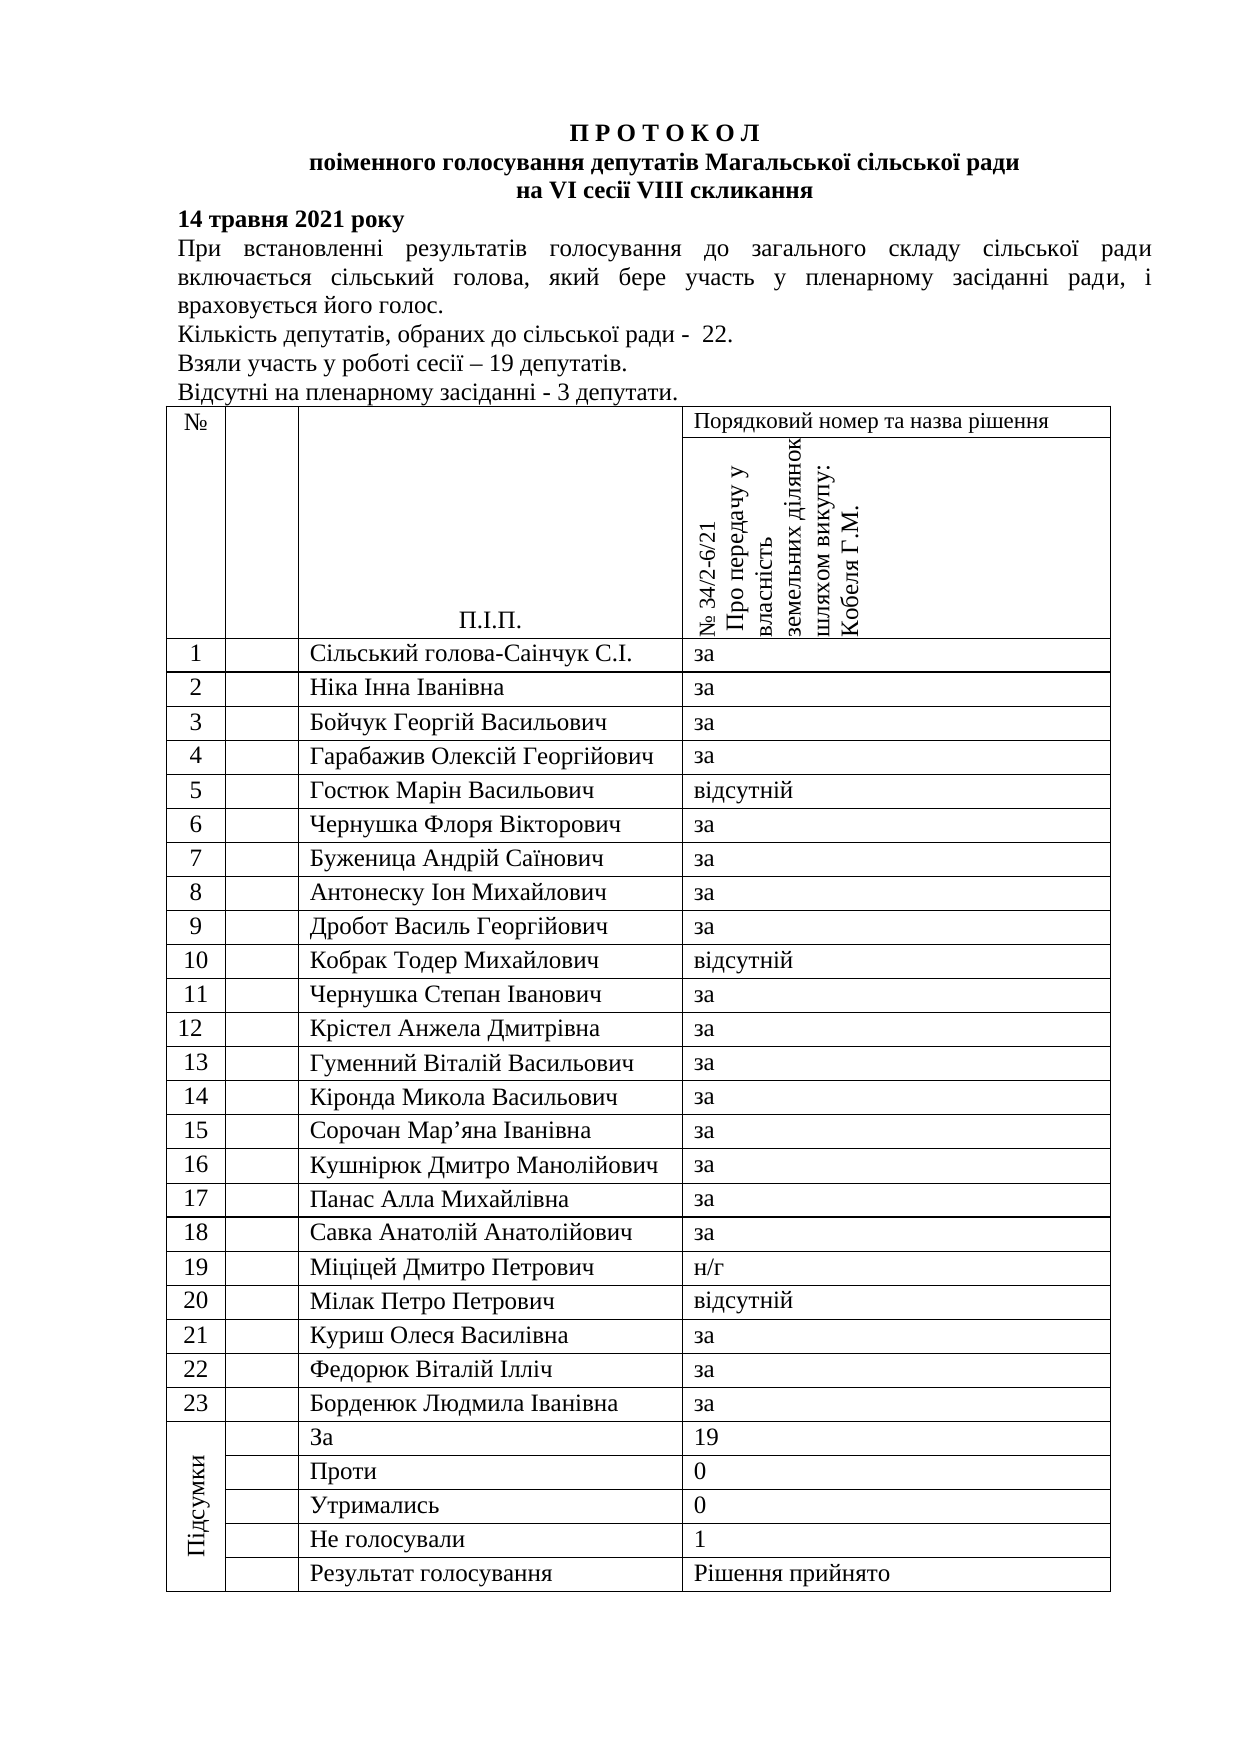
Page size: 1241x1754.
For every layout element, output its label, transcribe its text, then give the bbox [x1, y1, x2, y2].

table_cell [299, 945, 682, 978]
text 14 травня 2021 року [177, 204, 1152, 233]
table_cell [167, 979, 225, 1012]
text При встановленні результатів голосування до загального складу сільської ради включається сільський голова, який бере участь у пленарному засіданні ради, і враховується його голос. [177, 233, 1152, 319]
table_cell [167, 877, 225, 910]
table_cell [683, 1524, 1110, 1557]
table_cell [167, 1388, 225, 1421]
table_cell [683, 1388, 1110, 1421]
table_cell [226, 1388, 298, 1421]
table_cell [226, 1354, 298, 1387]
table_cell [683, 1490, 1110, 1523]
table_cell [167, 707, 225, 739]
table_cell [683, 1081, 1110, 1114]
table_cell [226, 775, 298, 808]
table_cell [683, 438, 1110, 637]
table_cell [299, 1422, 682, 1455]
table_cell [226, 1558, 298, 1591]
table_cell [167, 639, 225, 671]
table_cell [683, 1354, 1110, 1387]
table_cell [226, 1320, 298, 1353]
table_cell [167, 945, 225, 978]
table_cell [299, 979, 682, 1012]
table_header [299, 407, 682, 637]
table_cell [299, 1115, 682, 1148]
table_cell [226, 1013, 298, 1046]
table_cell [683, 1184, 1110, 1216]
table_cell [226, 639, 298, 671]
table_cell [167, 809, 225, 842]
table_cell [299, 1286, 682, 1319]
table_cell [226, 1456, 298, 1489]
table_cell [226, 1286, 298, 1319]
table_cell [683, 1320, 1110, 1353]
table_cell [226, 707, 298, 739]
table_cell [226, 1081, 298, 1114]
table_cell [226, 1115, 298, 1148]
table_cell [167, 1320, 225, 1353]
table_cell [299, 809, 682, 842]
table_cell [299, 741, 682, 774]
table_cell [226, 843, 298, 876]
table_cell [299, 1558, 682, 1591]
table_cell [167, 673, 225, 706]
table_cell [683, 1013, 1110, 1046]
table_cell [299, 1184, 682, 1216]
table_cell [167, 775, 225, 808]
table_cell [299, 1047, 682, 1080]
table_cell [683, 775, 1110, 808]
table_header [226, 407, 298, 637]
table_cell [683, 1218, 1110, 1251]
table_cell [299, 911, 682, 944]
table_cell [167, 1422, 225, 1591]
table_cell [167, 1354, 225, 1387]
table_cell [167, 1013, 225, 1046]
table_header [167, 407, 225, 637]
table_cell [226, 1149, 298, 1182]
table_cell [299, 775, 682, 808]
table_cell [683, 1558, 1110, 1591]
text на VІ сесії VІІI скликання [177, 176, 1152, 204]
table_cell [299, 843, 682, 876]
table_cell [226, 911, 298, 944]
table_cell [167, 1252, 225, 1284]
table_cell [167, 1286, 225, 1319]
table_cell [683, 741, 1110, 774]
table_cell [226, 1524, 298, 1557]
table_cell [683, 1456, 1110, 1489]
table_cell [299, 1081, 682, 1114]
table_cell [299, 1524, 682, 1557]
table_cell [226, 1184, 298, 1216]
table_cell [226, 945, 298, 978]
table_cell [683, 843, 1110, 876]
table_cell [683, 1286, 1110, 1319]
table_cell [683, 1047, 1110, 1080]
text П Р О Т О К О Л [177, 118, 1152, 147]
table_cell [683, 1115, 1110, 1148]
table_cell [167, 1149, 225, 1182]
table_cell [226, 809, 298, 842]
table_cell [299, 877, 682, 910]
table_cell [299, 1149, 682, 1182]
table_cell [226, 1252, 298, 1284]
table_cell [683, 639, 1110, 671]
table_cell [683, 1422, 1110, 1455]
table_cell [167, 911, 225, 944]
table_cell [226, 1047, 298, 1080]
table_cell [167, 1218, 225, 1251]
text поіменного голосування депутатів Магальської сільської ради [177, 147, 1152, 176]
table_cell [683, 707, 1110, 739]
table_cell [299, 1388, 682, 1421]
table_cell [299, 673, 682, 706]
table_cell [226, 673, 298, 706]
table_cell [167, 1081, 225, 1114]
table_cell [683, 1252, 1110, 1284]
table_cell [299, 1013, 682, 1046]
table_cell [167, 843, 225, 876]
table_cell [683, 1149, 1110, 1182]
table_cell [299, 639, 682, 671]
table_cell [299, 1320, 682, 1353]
text Відсутні на пленарному засіданні - 3 депутати. [177, 377, 1152, 406]
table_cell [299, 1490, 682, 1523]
text Взяли участь у роботі сесії – 19 депутатів. [177, 348, 1152, 377]
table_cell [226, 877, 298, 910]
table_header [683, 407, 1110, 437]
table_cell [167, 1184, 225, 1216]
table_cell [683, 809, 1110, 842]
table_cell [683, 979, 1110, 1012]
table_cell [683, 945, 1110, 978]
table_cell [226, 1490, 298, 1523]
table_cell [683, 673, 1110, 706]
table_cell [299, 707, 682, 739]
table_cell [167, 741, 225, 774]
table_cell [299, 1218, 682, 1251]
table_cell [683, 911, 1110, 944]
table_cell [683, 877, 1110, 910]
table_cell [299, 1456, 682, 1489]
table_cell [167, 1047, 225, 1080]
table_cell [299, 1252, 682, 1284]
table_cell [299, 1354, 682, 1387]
text Кількість депутатів, обраних до сільської ради - 22. [177, 319, 1152, 348]
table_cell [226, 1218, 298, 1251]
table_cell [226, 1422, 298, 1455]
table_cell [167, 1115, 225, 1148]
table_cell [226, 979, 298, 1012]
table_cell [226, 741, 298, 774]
